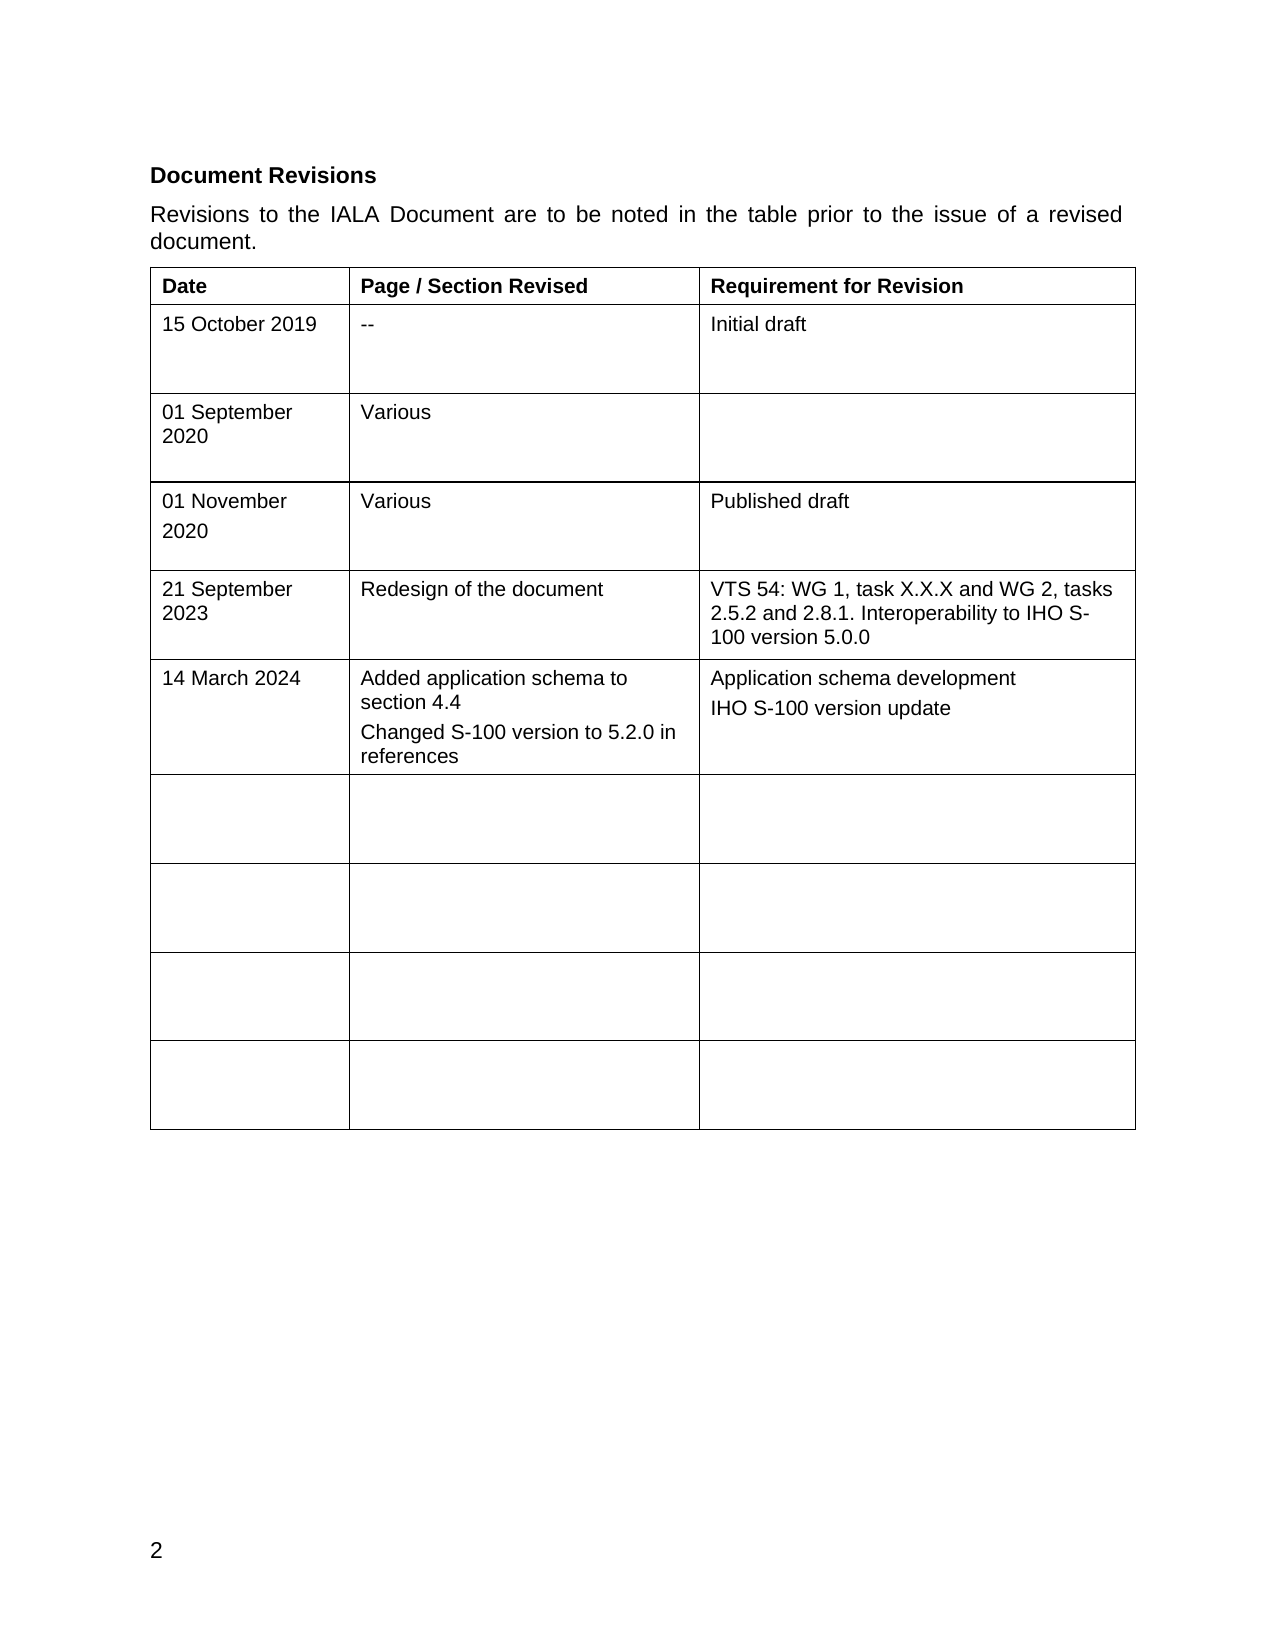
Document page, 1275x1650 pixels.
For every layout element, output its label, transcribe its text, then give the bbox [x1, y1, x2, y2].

table_cell 01 November 2020 [151, 483, 349, 570]
table_cell [350, 864, 699, 952]
table_cell Initial draft [700, 305, 1135, 393]
table_cell Published draft [700, 483, 1135, 570]
table_cell -- [350, 305, 699, 393]
table_header Page / Section Revised [350, 268, 699, 304]
table_cell 14 March 2024 [151, 660, 349, 774]
table_cell [151, 775, 349, 863]
table_header Requirement for Revision [700, 268, 1135, 304]
table_cell Various [350, 483, 699, 570]
text Document Revisions [150, 162, 1125, 189]
text Revisions to the IALA Document are to be noted in the table prior to the issue of a revised document. [150, 201, 1125, 254]
table_cell VTS 54: WG 1, task X.X.X and WG 2, tasks 2.5.2 and 2.8.1. Interoperability to IHO S-100 version 5.0.0 [700, 571, 1135, 659]
table_cell Redesign of the document [350, 571, 699, 659]
table_cell Application schema development IHO S-100 version update [700, 660, 1135, 774]
table_cell [700, 394, 1135, 481]
table_header Date [151, 268, 349, 304]
table_cell 21 September 2023 [151, 571, 349, 659]
table_cell [700, 953, 1135, 1040]
table_cell [350, 775, 699, 863]
table_cell [151, 864, 349, 952]
table_cell [151, 953, 349, 1040]
table_cell Added application schema to section 4.4 Changed S-100 version to 5.2.0 in references [350, 660, 699, 774]
table_cell Various [350, 394, 699, 481]
table_cell 15 October 2019 [151, 305, 349, 393]
table_cell [350, 1041, 699, 1129]
table_cell 01 September 2020 [151, 394, 349, 481]
table_cell [700, 864, 1135, 952]
table_cell [700, 1041, 1135, 1129]
table_cell [151, 1041, 349, 1129]
table_cell [700, 775, 1135, 863]
table_cell [350, 953, 699, 1040]
